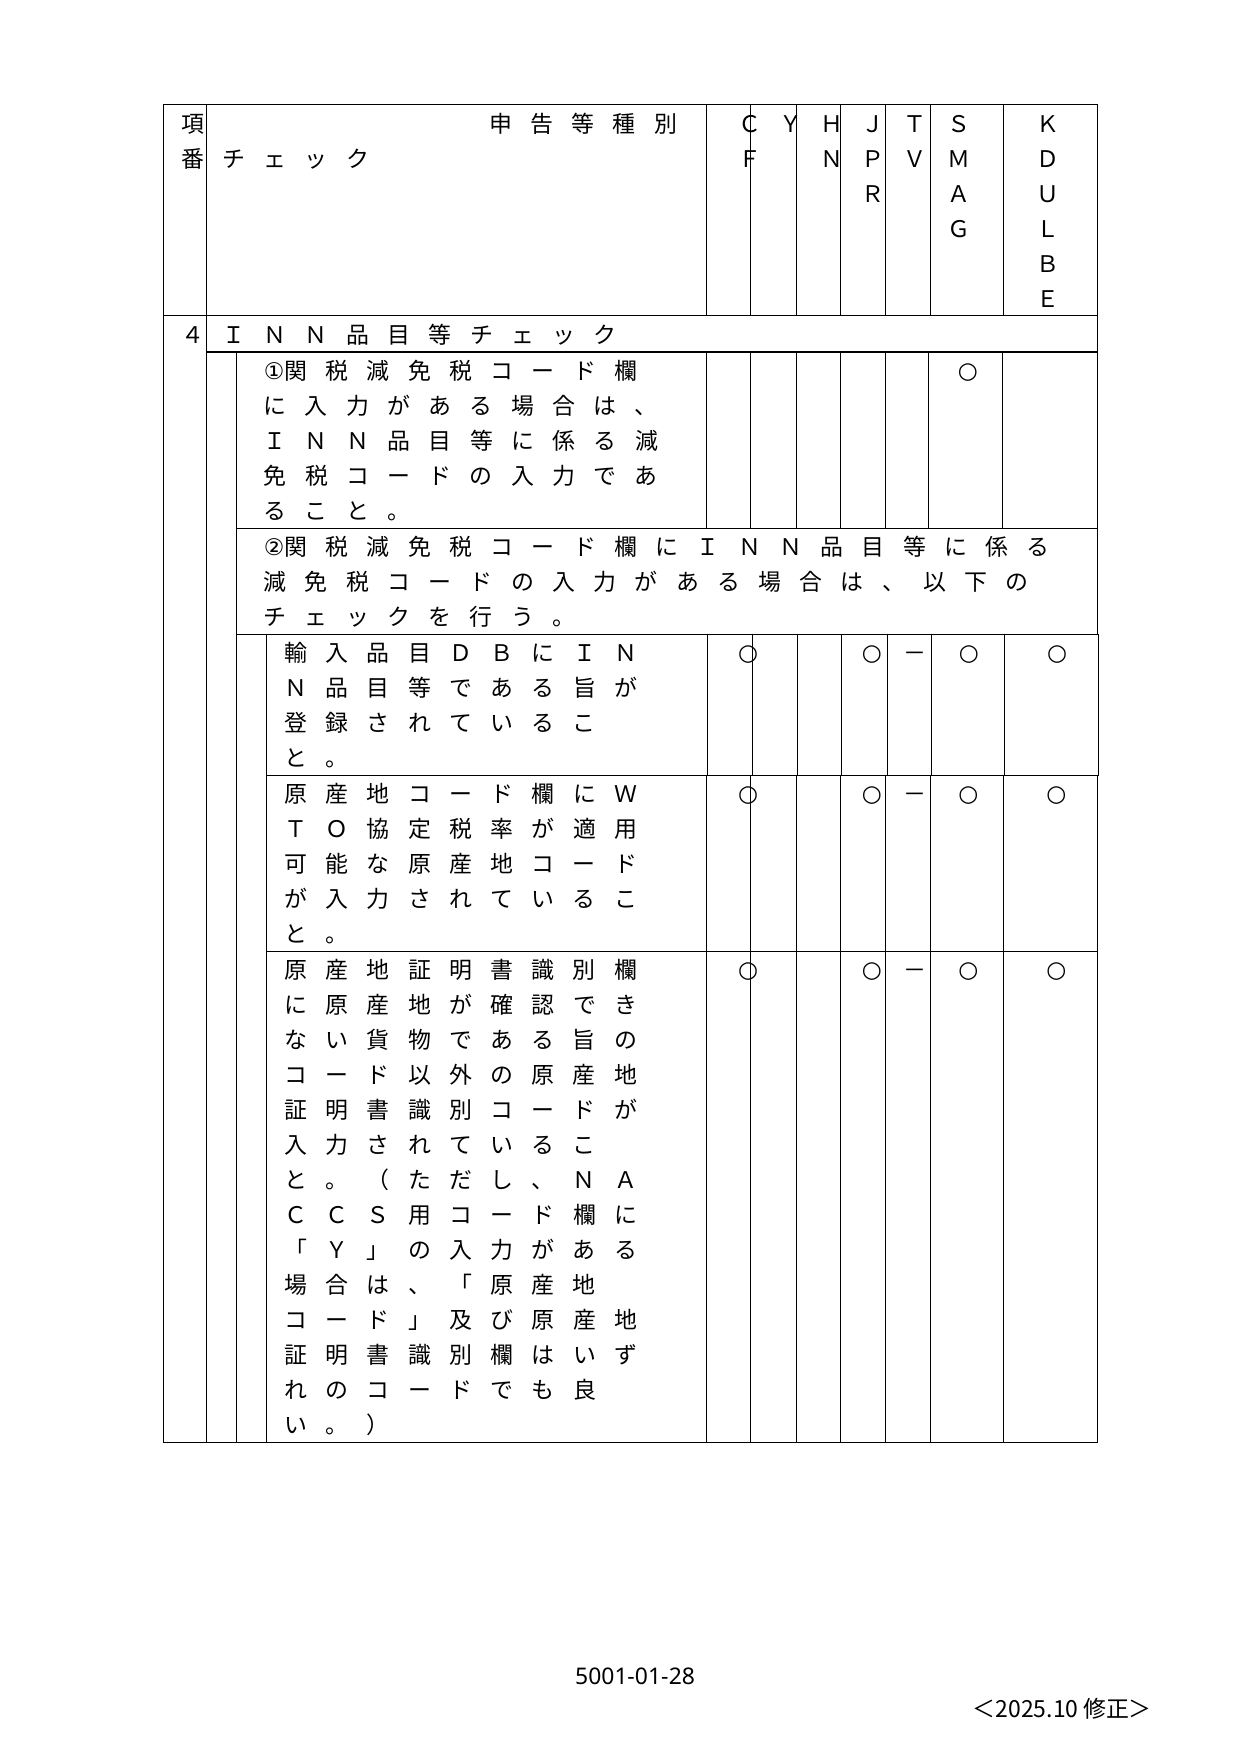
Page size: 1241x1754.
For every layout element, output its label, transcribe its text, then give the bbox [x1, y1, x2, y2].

table_cell 輸入品目ＤＢにＩＮＮ品目等である旨が登録されていること。 [267, 635, 707, 774]
table_cell [798, 635, 841, 774]
table_cell ○ [1005, 635, 1098, 774]
table_cell [797, 952, 840, 1442]
table_cell [707, 353, 750, 527]
table_cell ○ [1004, 776, 1097, 951]
table_header ＳＭ ＡＧ [931, 105, 1003, 315]
table_cell [797, 353, 840, 527]
table_cell [753, 635, 797, 774]
table_cell ＩＮＮ品目等チェック [207, 316, 1097, 351]
table_cell [751, 952, 796, 1442]
table_cell ○ [1004, 952, 1097, 1442]
table_cell ○ [842, 635, 887, 774]
table_cell ○ [708, 635, 752, 774]
table_cell ４ [164, 316, 206, 1442]
table_cell ○ [929, 353, 1002, 527]
table_header ＫＤＵＬＢＥ [1004, 105, 1097, 315]
table_cell ○ [707, 776, 750, 951]
table_cell [207, 353, 236, 1442]
table_header Ｈ Ｎ [797, 105, 840, 315]
table_cell [1003, 353, 1097, 527]
table_cell ○ [707, 952, 750, 1442]
table_header 項番 [164, 105, 206, 315]
table_cell ○ [932, 635, 1004, 774]
table_cell － [886, 776, 930, 951]
table_cell ○ [931, 952, 1003, 1442]
table_cell [886, 353, 928, 527]
table_header Ｙ [751, 105, 796, 315]
table_cell [841, 353, 885, 527]
table_header 申告等種別 チェック [207, 105, 706, 315]
table_cell 原産地証明書識別欄に原産地が確認できない貨物である旨のコード以外の原産地証明書識別コードが入力されていること。（ただし、ＮＡＣＣＳ用コード欄に「Ｙ」の入力がある場合は、「原産地コード」及び原産地証明書識別欄はいずれのコードでも良い。） [267, 952, 706, 1442]
table_cell ②関税減免税コード欄にＩＮＮ品目等に係る減免税コードの入力がある場合は、以下のチェックを行う。 [237, 529, 1097, 633]
table_cell ○ [841, 776, 885, 951]
table_cell ①関税減免税コード欄に入力がある場合は、ＩＮＮ品目等に係る減免税コードの入力であること。 [237, 353, 706, 527]
table_cell － [888, 635, 931, 774]
table_cell [237, 635, 266, 1442]
table_cell ○ [931, 776, 1003, 951]
table_header Ｃ Ｆ [707, 105, 750, 315]
table_cell 原産地コード欄にＷＴＯ協定税率が適用可能な原産地コードが入力されていること。 [267, 776, 706, 951]
table_cell － [886, 952, 930, 1442]
table_cell ○ [841, 952, 885, 1442]
table_cell [751, 776, 796, 951]
table_cell [797, 776, 840, 951]
table_cell [751, 353, 796, 527]
table_header Ｔ Ｖ [886, 105, 930, 315]
table_header Ｊ ＰＲ [841, 105, 885, 315]
